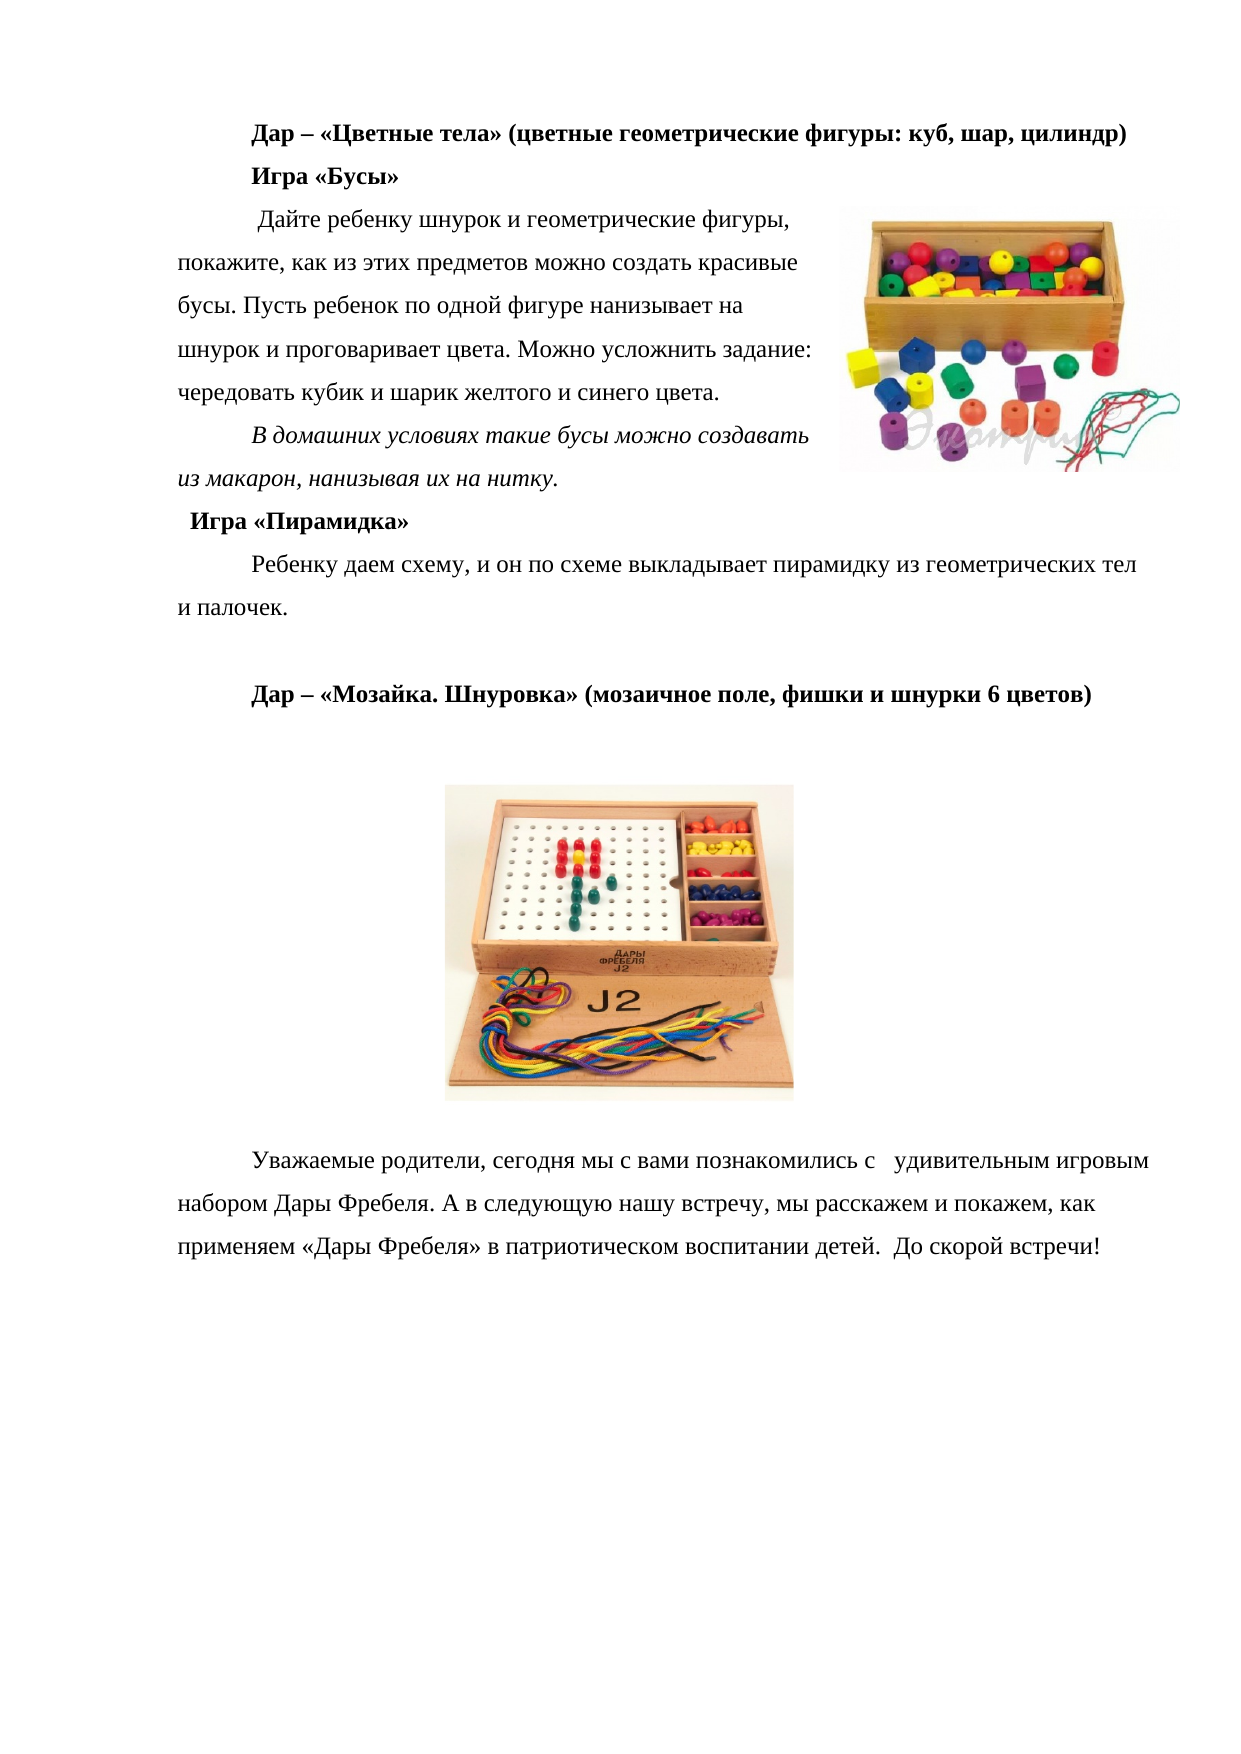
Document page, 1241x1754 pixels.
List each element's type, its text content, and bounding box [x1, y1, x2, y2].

text Дайте ребенку шнурок и геометрические фигуры, покажите, как из этих предметов можно создать красивые бусы. Пусть ребенок по одной фигуре нанизывает на шнурок и проговаривает цвета. Можно усложнить задание: чередовать кубик и шарик желтого и синего цвета. [177, 204, 1152, 406]
text В домашних условиях такие бусы можно создавать из макарон, нанизывая их на нитку. Игра «Пирамидка» [177, 420, 1152, 535]
text Дар – «Мозайка. Шнуровка» (мозаичное поле, фишки и шнурки 6 цветов) [177, 679, 1152, 707]
text Ребенку даем схему, и он по схеме выкладывает пирамидку из геометрических тел и палочек. [177, 549, 1152, 621]
picture [839, 206, 1180, 472]
picture [443, 766, 794, 1116]
text Игра «Бусы» [177, 161, 1152, 190]
text Дар – «Цветные тела» (цветные геометрические фигуры: куб, шар, цилиндр) [177, 118, 1152, 147]
text Уважаемые родители, сегодня мы с вами познакомились с удивительным игровым набором Дары Фребеля. А в следующую нашу встречу, мы расскажем и покажем, как применяем «Дары Фребеля» в патриотическом воспитании детей. До скорой встречи! [177, 1145, 1152, 1260]
